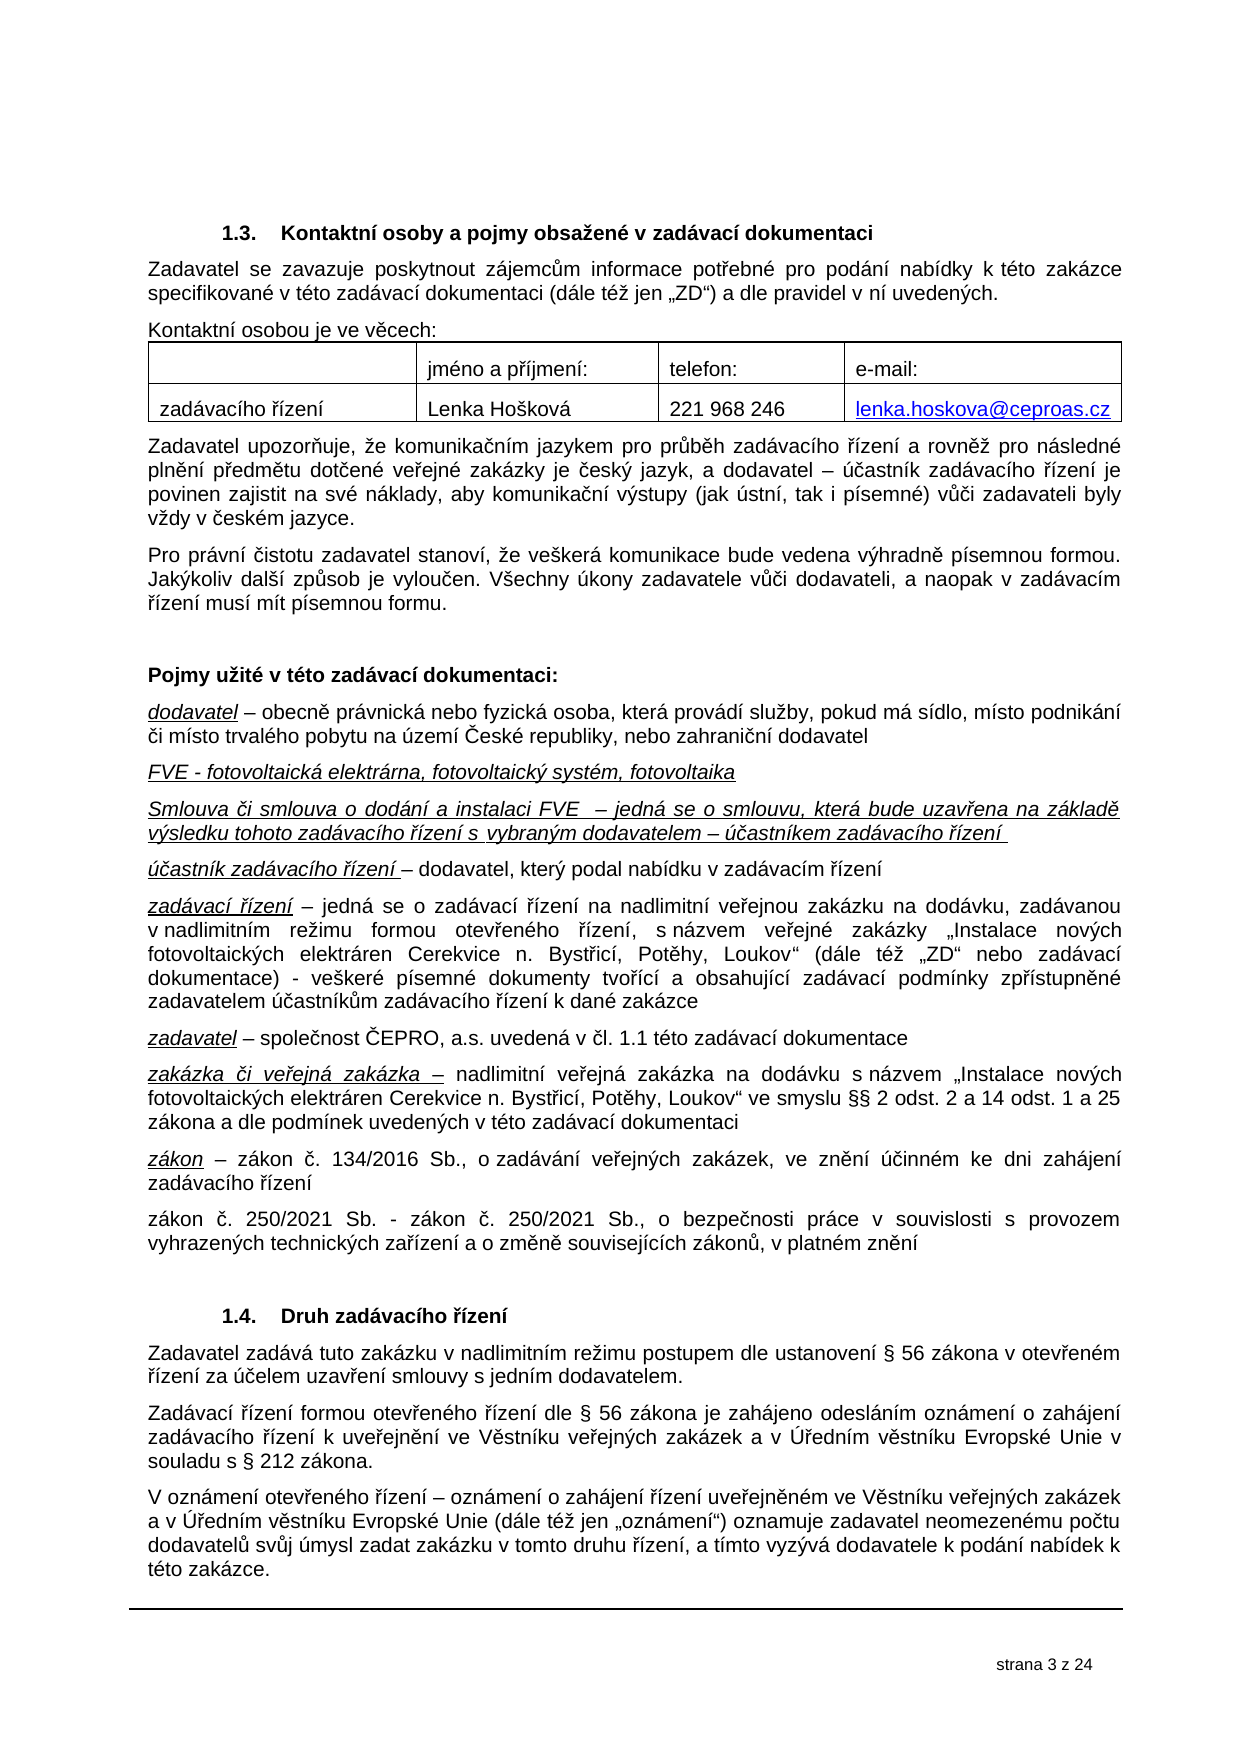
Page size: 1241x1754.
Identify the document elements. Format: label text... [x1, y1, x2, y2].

text zadavatel – společnost ČEPRO, a.s. uvedená v čl. 1.1 této zadávací dokumentace [148, 1026, 1122, 1050]
text Kontaktní osoby a pojmy obsažené v zadávací dokumentaci [222, 221, 1122, 244]
text Kontaktní osobou je ve věcech: [148, 317, 1122, 341]
text zakázka či veřejná zakázka – nadlimitní veřejná zakázka na dodávku s názvem „Instalace nových fotovoltaických elektráren Cerekvice n. Bystřicí, Potěhy, Loukov“ ve smyslu §§ 2 odst. 2 a 14 odst. 1 a 25 zákona a dle podmínek uvedených v této zadávací dokumentaci [148, 1062, 1122, 1134]
text Zadavatel se zavazuje poskytnout zájemcům informace potřebné pro podání nabídky k této zakázce specifikované v této zadávací dokumentaci (dále též jen „ZD“) a dle pravidel v ní uvedených. [148, 257, 1122, 305]
table_cell lenka.hoskova@ceproas.cz [845, 384, 1121, 421]
text Pro právní čistotu zadavatel stanoví, že veškerá komunikace bude vedena výhradně písemnou formou. Jakýkoliv další způsob je vyloučen. Všechny úkony zadavatele vůči dodavateli, a naopak v zadávacím řízení musí mít písemnou formu. [148, 542, 1122, 614]
text dodavatel – obecně právnická nebo fyzická osoba, která provádí služby, pokud má sídlo, místo podnikání či místo trvalého pobytu na území České republiky, nebo zahraniční dodavatel [148, 700, 1122, 748]
text V oznámení otevřeného řízení – oznámení o zahájení řízení uveřejněném ve Věstníku veřejných zakázek a v Úředním věstníku Evropské Unie (dále též jen „oznámení“) oznamuje zadavatel neomezenému počtu dodavatelů svůj úmysl zadat zakázku v tomto druhu řízení, a tímto vyzývá dodavatele k podání nabídek k této zakázce. [148, 1485, 1122, 1581]
table_header e-mail: [845, 343, 1121, 383]
table_cell 221 968 246 [659, 384, 844, 421]
text Druh zadávacího řízení [222, 1304, 1122, 1328]
table_header [149, 343, 416, 383]
table_header jméno a příjmení: [417, 343, 658, 383]
text Zadavatel upozorňuje, že komunikačním jazykem pro průběh zadávacího řízení a rovněž pro následné plnění předmětu dotčené veřejné zakázky je český jazyk, a dodavatel – účastník zadávacího řízení je povinen zajistit na své náklady, aby komunikační výstupy (jak ústní, tak i písemné) vůči zadavateli byly vždy v českém jazyce. [148, 434, 1122, 530]
text FVE - fotovoltaická elektrárna, fotovoltaický systém, fotovoltaika [148, 760, 1122, 784]
text Zadavatel zadává tuto zakázku v nadlimitním režimu postupem dle ustanovení § 56 zákona v otevřeném řízení za účelem uzavření smlouvy s jedním dodavatelem. [148, 1340, 1122, 1388]
text Zadávací řízení formou otevřeného řízení dle § 56 zákona je zahájeno odesláním oznámení o zahájení zadávacího řízení k uveřejnění ve Věstníku veřejných zakázek a v Úředním věstníku Evropské Unie v souladu s § 212 zákona. [148, 1401, 1122, 1473]
text účastník zadávacího řízení – dodavatel, který podal nabídku v zadávacím řízení [148, 857, 1122, 881]
text Smlouva či smlouva o dodání a instalaci FVE – jedná se o smlouvu, která bude uzavřena na základě výsledku tohoto zadávacího řízení s vybraným dodavatelem – účastníkem zadávacího řízení [148, 797, 1122, 844]
text Pojmy užité v této zadávací dokumentaci: [148, 663, 1122, 687]
text zákon č. 250/2021 Sb. - zákon č. 250/2021 Sb., o bezpečnosti práce v souvislosti s provozem vyhrazených technických zařízení a o změně souvisejících zákonů, v platném znění [148, 1207, 1122, 1255]
text zadávací řízení – jedná se o zadávací řízení na nadlimitní veřejnou zakázku na dodávku, zadávanou v nadlimitním režimu formou otevřeného řízení, s názvem veřejné zakázky „Instalace nových fotovoltaických elektráren Cerekvice n. Bystřicí, Potěhy, Loukov“ (dále též „ZD“ nebo zadávací dokumentace) - veškeré písemné dokumenty tvořící a obsahující zadávací podmínky zpřístupněné zadavatelem účastníkům zadávacího řízení k dané zakázce [148, 893, 1122, 1013]
table_cell zadávacího řízení [149, 384, 416, 421]
text zákon – zákon č. 134/2016 Sb., o zadávání veřejných zakázek, ve znění účinném ke dni zahájení zadávacího řízení [148, 1147, 1122, 1194]
table_header telefon: [659, 343, 844, 383]
table_cell Lenka Hošková [417, 384, 658, 421]
